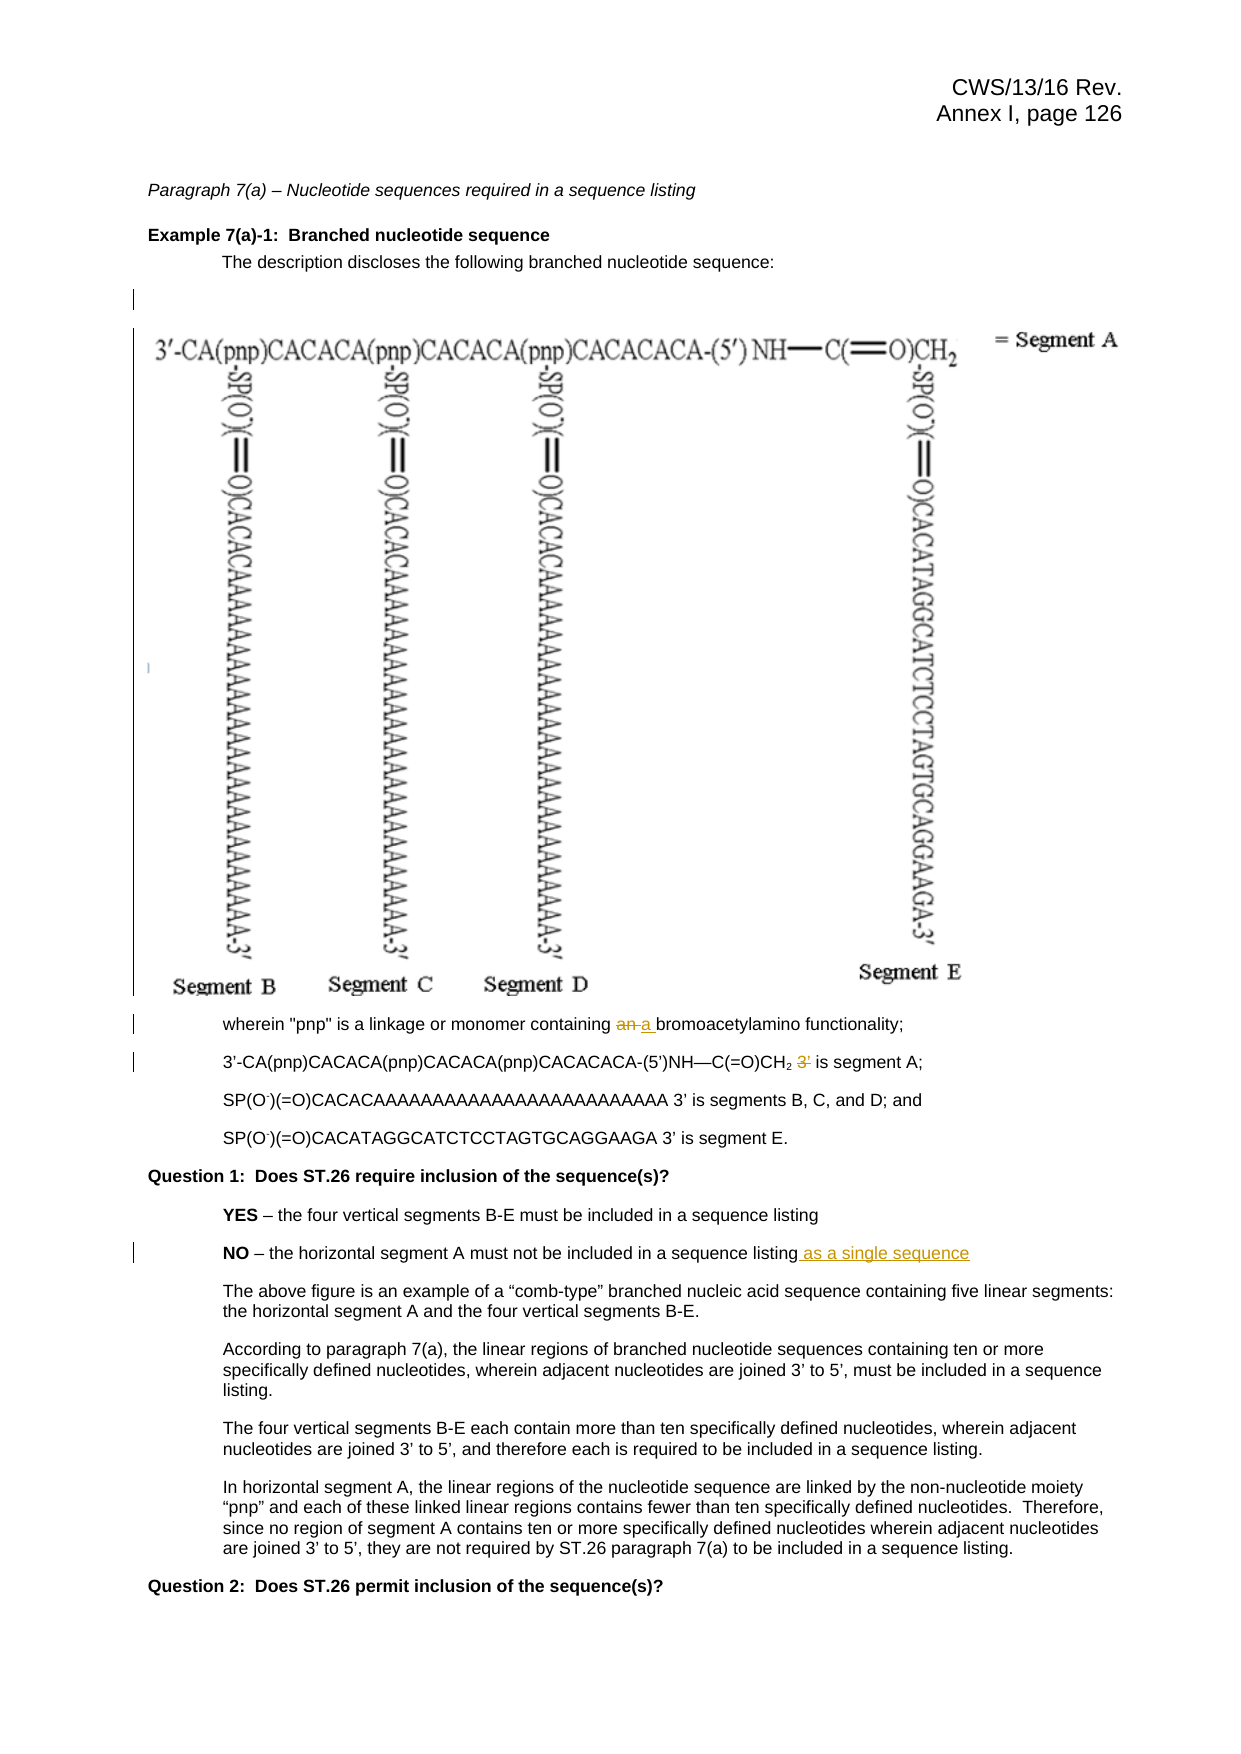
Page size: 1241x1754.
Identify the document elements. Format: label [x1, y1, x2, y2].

picture [147, 327, 1123, 996]
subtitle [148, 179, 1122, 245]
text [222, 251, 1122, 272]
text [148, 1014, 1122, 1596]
